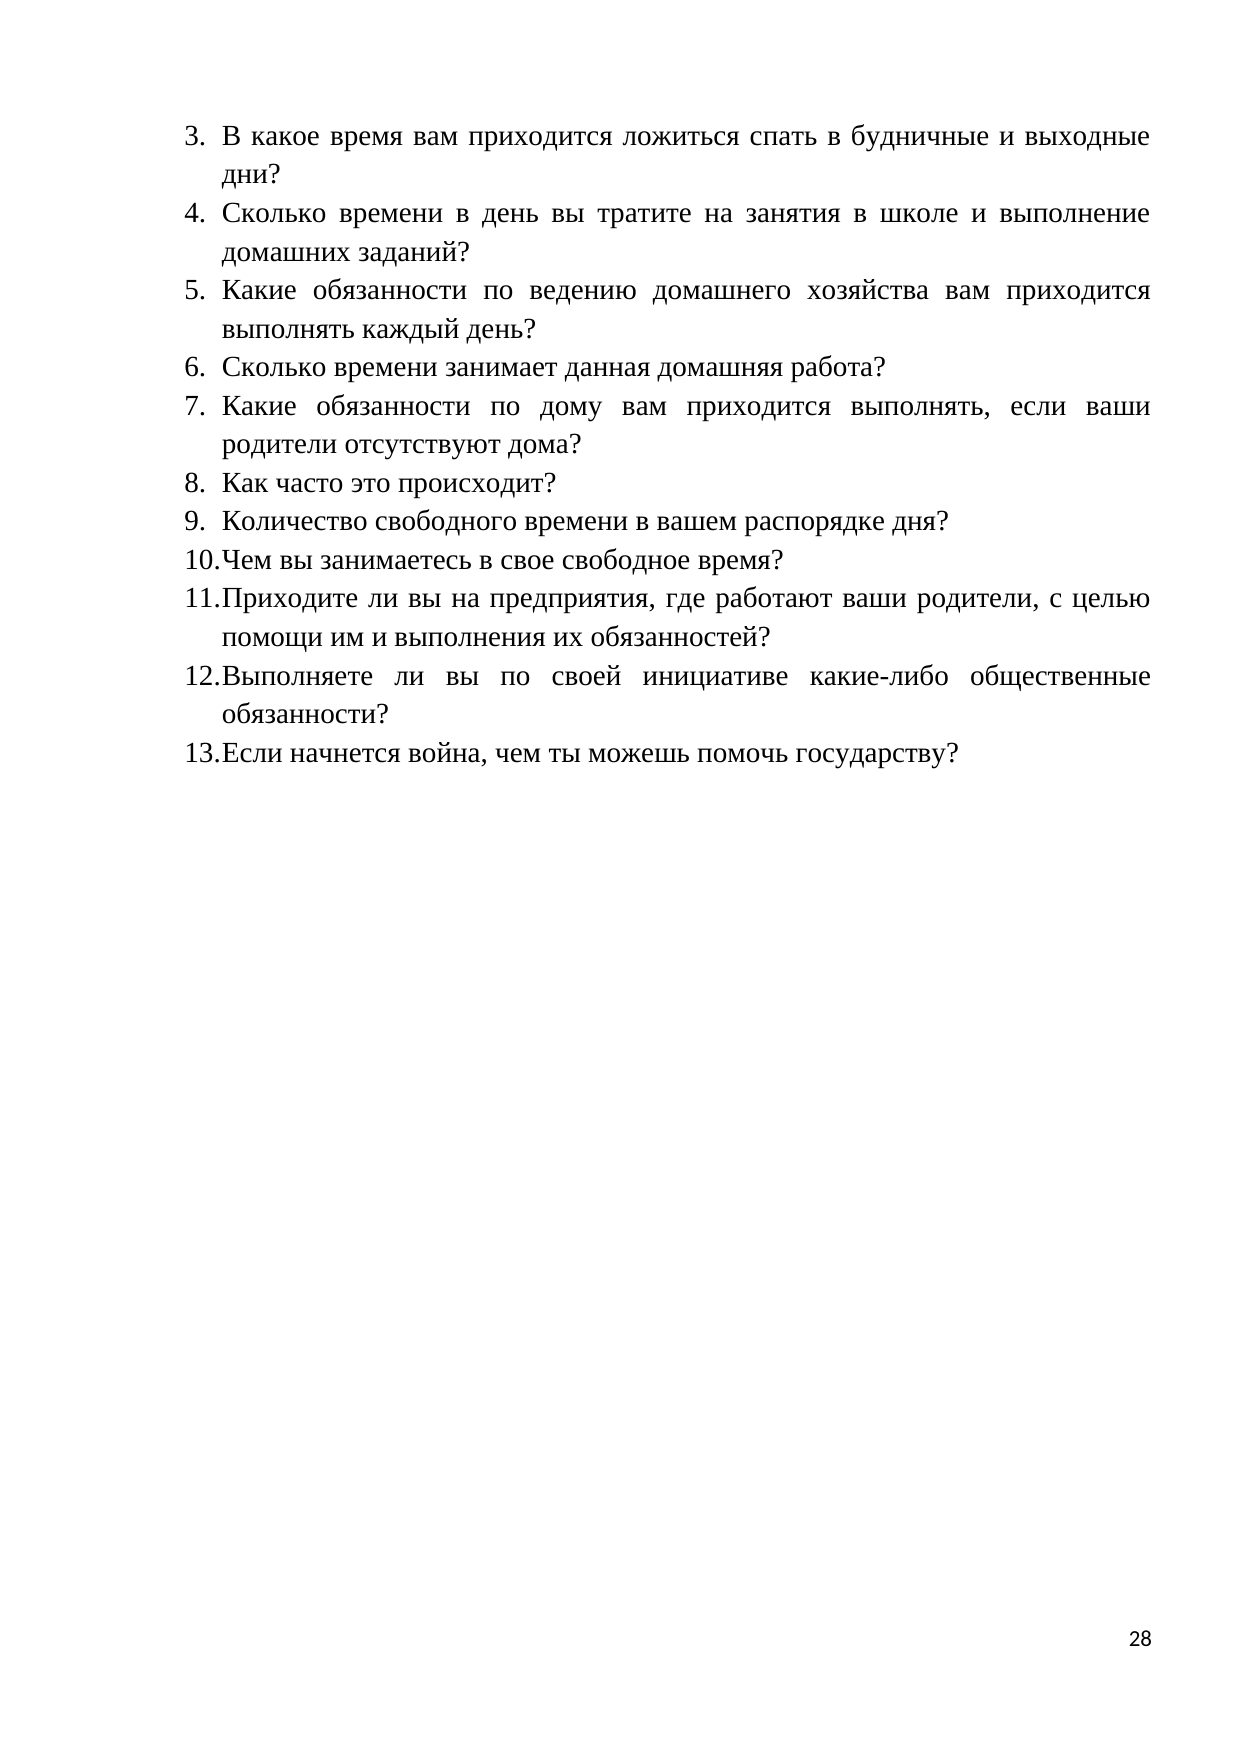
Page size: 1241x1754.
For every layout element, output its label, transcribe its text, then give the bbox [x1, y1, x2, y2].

list Приходите ли вы на предприятия, где работают ваши родители, с целью помощи им и выполнения их обязанностей? [184, 581, 1152, 653]
list Количество свободного времени в вашем распорядке дня? [184, 503, 1152, 537]
list В какое время вам приходится ложиться спать в будничные и выходные дни? [184, 118, 1152, 190]
list Чем вы занимаетесь в свое свободное время? [184, 542, 1152, 576]
list Выполняете ли вы по своей инициативе какие-либо общественные обязанности? [184, 658, 1152, 730]
list Какие обязанности по дому вам приходится выполнять, если ваши родители отсутствуют дома? [184, 388, 1152, 460]
list Какие обязанности по ведению домашнего хозяйства вам приходится выполнять каждый день? [184, 272, 1152, 344]
list Сколько времени в день вы тратите на занятия в школе и выполнение домашних заданий? [184, 195, 1152, 267]
list Сколько времени занимает данная домашняя работа? [184, 349, 1152, 383]
list Как часто это происходит? [184, 465, 1152, 498]
list Если начнется война, чем ты можешь помочь государству? [184, 735, 1152, 768]
